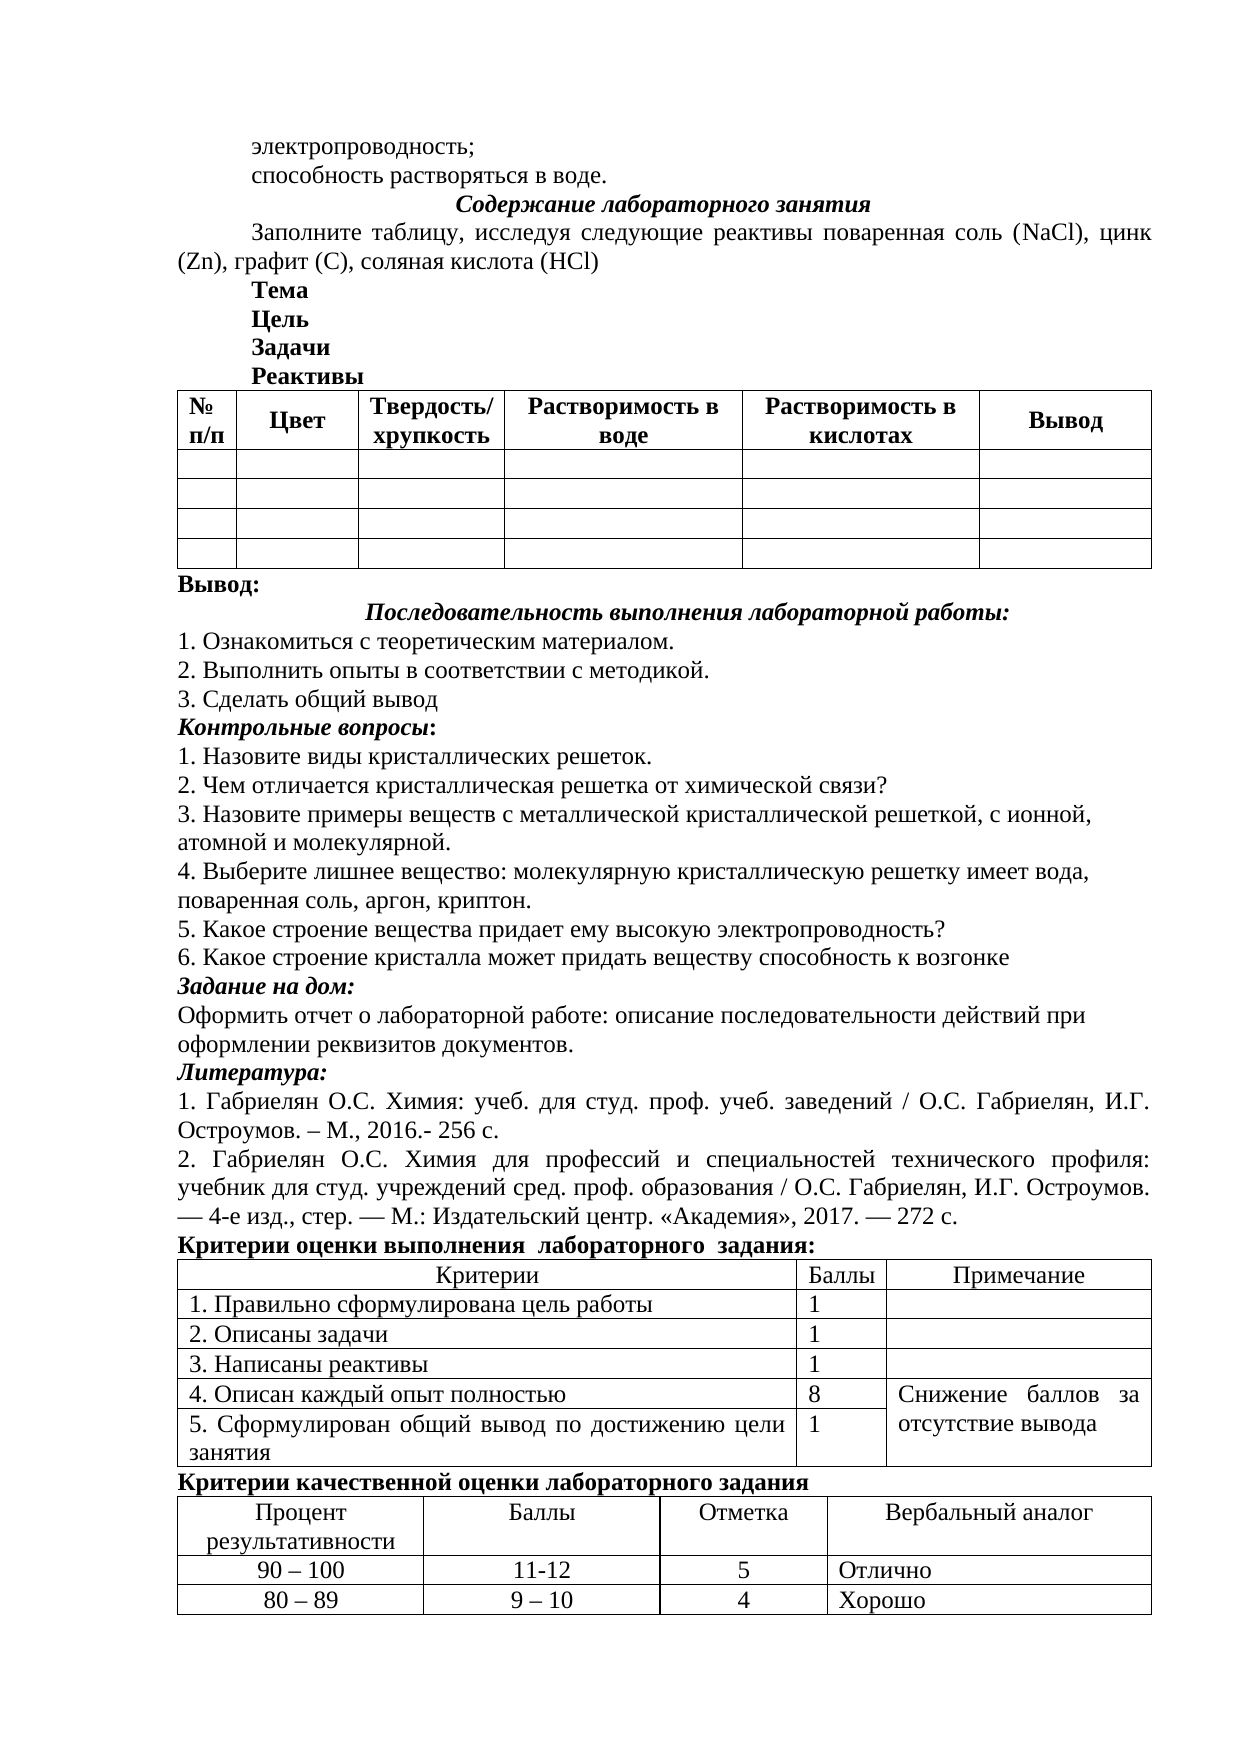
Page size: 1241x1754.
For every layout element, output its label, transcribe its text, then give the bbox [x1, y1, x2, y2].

table_cell [505, 539, 742, 568]
table_cell [359, 539, 504, 568]
table_cell [505, 450, 742, 478]
table_header Баллы [797, 1260, 886, 1288]
table_cell 80 – 89 [178, 1585, 423, 1614]
text 1. Габриелян О.С. Химия: учеб. для студ. проф. учеб. заведений / О.С. Габриелян, И.Г. Остроумов. – М., 2016.- 256 с. [177, 1086, 1152, 1144]
table_cell [505, 509, 742, 538]
table_header Цвет [237, 391, 358, 448]
table_cell 3. Написаны реактивы [178, 1349, 796, 1378]
text 2. Габриелян О.С. Химия для профессий и специальностей технического профиля: учебник для студ. учреждений сред. проф. образования / О.С. Габриелян, И.Г. Остроумов. — 4-е изд., стер. — М.: Издательский центр. «Академия», 2017. — 272 с. [177, 1144, 1152, 1230]
table_header Вывод [980, 391, 1151, 448]
table_cell [359, 479, 504, 508]
table_cell [178, 479, 236, 508]
table_cell 90 – 100 [178, 1556, 423, 1584]
text Критерии качественной оценки лабораторного задания [177, 1467, 1152, 1496]
table_cell [743, 450, 979, 478]
table_cell 4. Описан каждый опыт полностью [178, 1379, 796, 1408]
table_cell [237, 479, 358, 508]
table_header Процент результативности [178, 1497, 423, 1554]
text 4. Выберите лишнее вещество: молекулярную кристаллическую решетку имеет вода, поваренная соль, аргон, криптон. [177, 856, 1152, 914]
text Реактивы [177, 361, 1152, 390]
table_cell 5 [661, 1556, 827, 1584]
table_cell 9 – 10 [424, 1585, 659, 1614]
text 3. Назовите примеры веществ с металлической кристаллической решеткой, с ионной, атомной и молекулярной. [177, 799, 1152, 856]
table_cell [237, 509, 358, 538]
table_cell [178, 509, 236, 538]
text электропроводность; [177, 131, 1152, 160]
text Литература: [177, 1057, 1152, 1086]
table_cell [237, 539, 358, 568]
text 6. Какое строение кристалла может придать веществу способность к возгонке [177, 942, 1152, 971]
table_cell [887, 1319, 1151, 1348]
table_cell 1 [797, 1409, 886, 1466]
text Заполните таблицу, исследуя следующие реактивы поваренная соль (NaCl), цинк (Zn), графит (С), соляная кислота (HCl) [177, 217, 1152, 275]
table_cell [178, 539, 236, 568]
table_cell [887, 1290, 1151, 1318]
table_cell 4 [661, 1585, 827, 1614]
text 2. Чем отличается кристаллическая решетка от химической связи? [177, 770, 1152, 799]
table_cell [743, 539, 979, 568]
table_cell [359, 450, 504, 478]
text 1. Назовите виды кристаллических решеток. [177, 741, 1152, 770]
table_cell [743, 509, 979, 538]
table_cell 11-12 [424, 1556, 659, 1584]
table_header Критерии [178, 1260, 796, 1288]
text 2. Выполнить опыты в соответствии с методикой. [177, 655, 1152, 684]
table_header Примечание [887, 1260, 1151, 1288]
text 1. Ознакомиться с теоретическим материалом. [177, 626, 1152, 655]
table_cell 2. Описаны задачи [178, 1319, 796, 1348]
table_cell [237, 450, 358, 478]
table_cell [887, 1349, 1151, 1378]
table_cell [359, 509, 504, 538]
table_cell Хорошо [828, 1585, 1151, 1614]
text Вывод: [177, 569, 1152, 597]
text Тема [177, 275, 1152, 304]
text 3. Сделать общий вывод [177, 684, 1152, 712]
table_cell 5. Сформулирован общий вывод по достижению цели занятия [178, 1409, 796, 1466]
text Контрольные вопросы: [177, 712, 1152, 741]
table_cell [980, 450, 1151, 478]
text 5. Какое строение вещества придает ему высокую электропроводность? [177, 914, 1152, 942]
table_cell [743, 479, 979, 508]
table_header № п/п [178, 391, 236, 448]
table_cell [980, 509, 1151, 538]
table_cell 1 [797, 1319, 886, 1348]
table_header Твердость/ хрупкость [359, 391, 504, 448]
text Задание на дом: [177, 971, 1152, 1000]
table_cell [178, 450, 236, 478]
text Оформить отчет о лабораторной работе: описание последовательности действий при оформлении реквизитов документов. [177, 1000, 1152, 1057]
text Критерии оценки выполнения лабораторного задания: [177, 1230, 1152, 1259]
text Цель [177, 304, 1152, 332]
table_header Растворимость в кислотах [743, 391, 979, 448]
table_header Баллы [424, 1497, 659, 1554]
table_header Растворимость в воде [505, 391, 742, 448]
table_cell Снижение баллов за отсутствие вывода [887, 1379, 1151, 1466]
table_cell 8 [797, 1379, 886, 1408]
table_cell [980, 539, 1151, 568]
text способность растворяться в воде. [177, 160, 1152, 189]
table_cell 1. Правильно сформулирована цель работы [178, 1290, 796, 1318]
text Задачи [177, 332, 1152, 361]
text Содержание лабораторного занятия [177, 189, 1152, 217]
table_header Вербальный аналог [828, 1497, 1151, 1554]
table_cell [980, 479, 1151, 508]
table_cell Отлично [828, 1556, 1151, 1584]
table_header Отметка [661, 1497, 827, 1554]
text Последовательность выполнения лабораторной работы: [177, 597, 1152, 626]
table_cell 1 [797, 1349, 886, 1378]
table_cell 1 [797, 1290, 886, 1318]
table_cell [505, 479, 742, 508]
